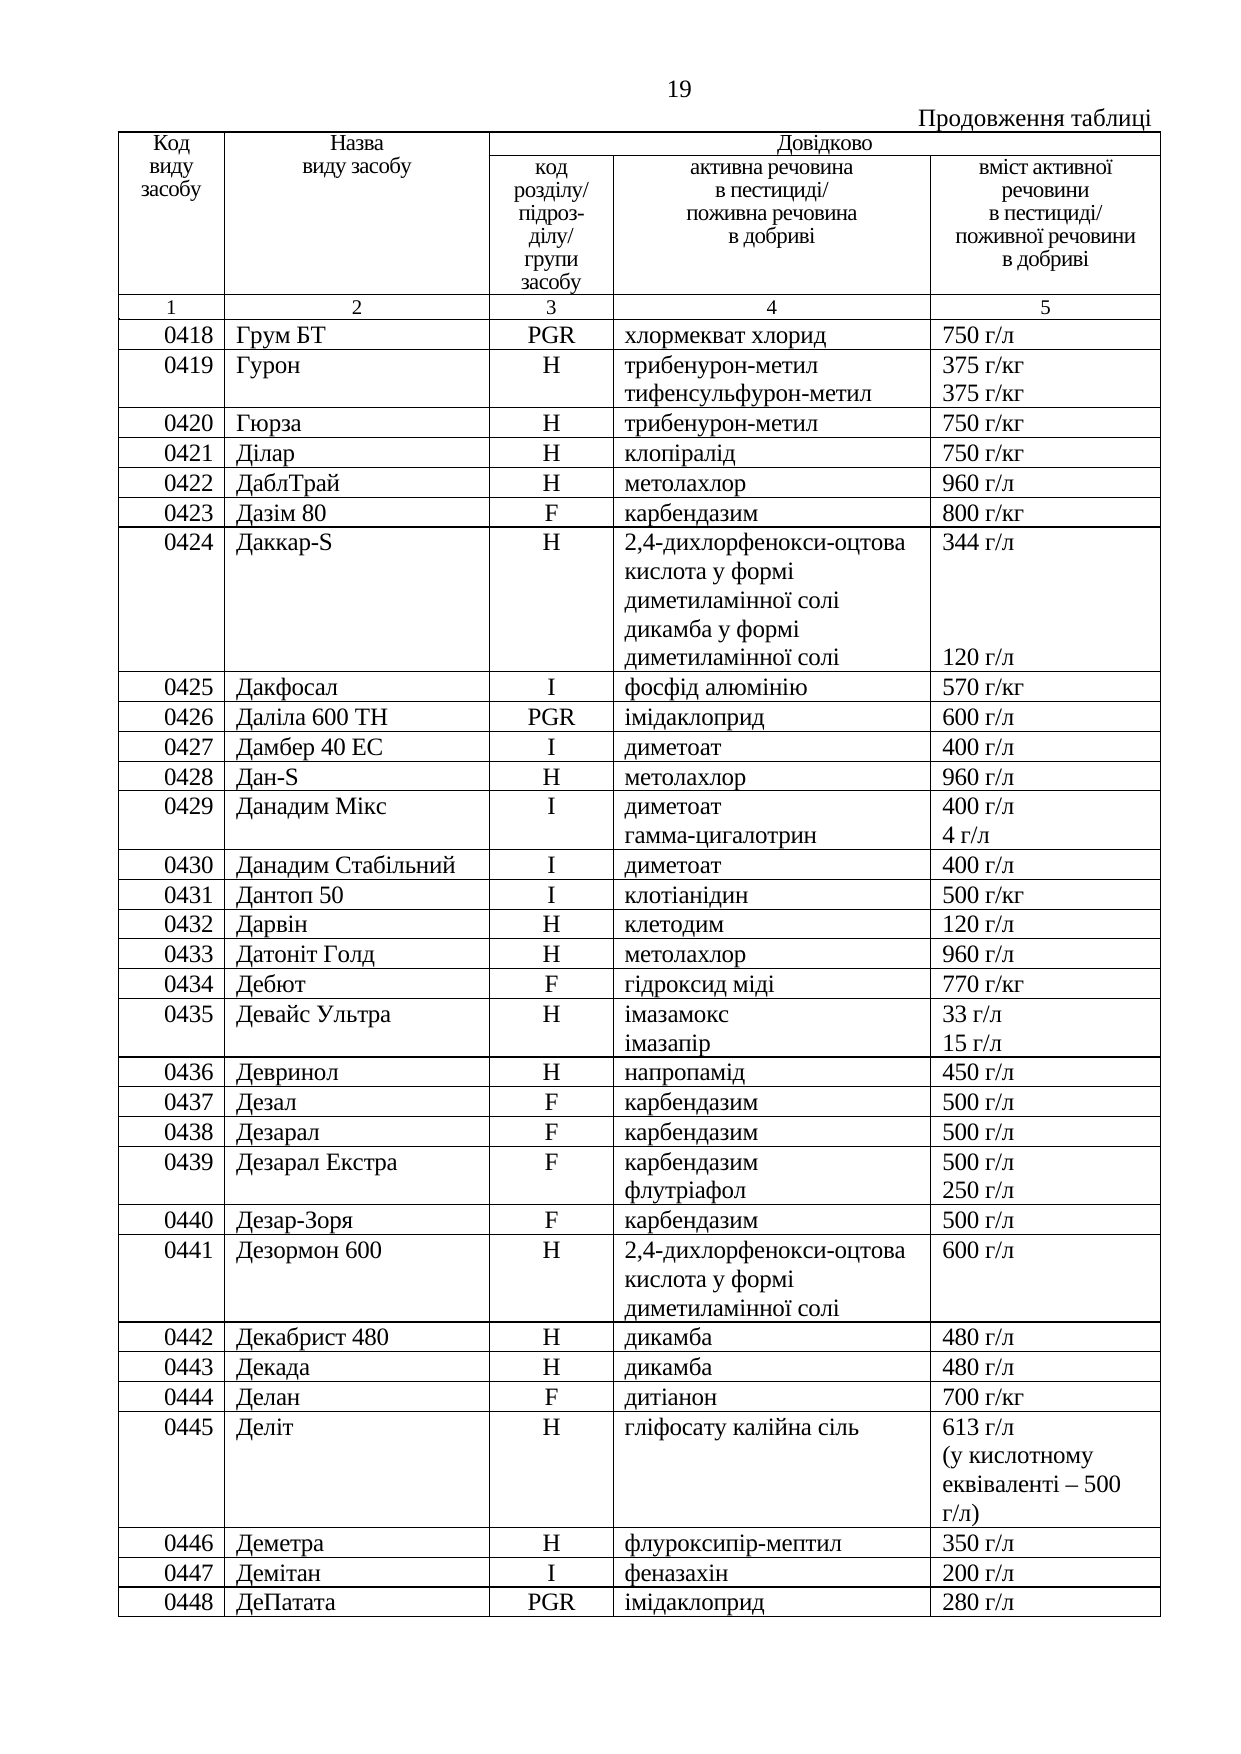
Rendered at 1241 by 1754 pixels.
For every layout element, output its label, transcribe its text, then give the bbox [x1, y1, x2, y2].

table_cell клетодим [614, 910, 930, 938]
table_cell карбендазим [614, 498, 930, 526]
table_cell 0431 [119, 880, 224, 908]
table_cell PGR [490, 320, 613, 349]
table_cell 400 г/л [931, 732, 1160, 761]
table_cell 375 г/кг 375 г/кг [931, 350, 1160, 407]
table_cell клопіралід [614, 438, 930, 467]
table_cell Демітан [225, 1558, 489, 1586]
table_cell карбендазим [614, 1117, 930, 1146]
table_cell 960 г/л [931, 762, 1160, 790]
table_cell 450 г/л [931, 1058, 1160, 1086]
table_cell флуроксипір-мептил [614, 1528, 930, 1557]
table_cell Гюрза [225, 408, 489, 437]
table_cell 0427 [119, 732, 224, 761]
table_cell гідроксид міді [614, 969, 930, 998]
table_cell Дезормон 600 [225, 1235, 489, 1321]
table_cell 0444 [119, 1382, 224, 1411]
table_cell Дакфосал [225, 672, 489, 701]
table_cell I [490, 880, 613, 908]
table_cell I [490, 672, 613, 701]
table_cell Декабрист 480 [225, 1323, 489, 1351]
table_cell Даккар-S [225, 528, 489, 671]
table_cell імідаклоприд [614, 702, 930, 731]
table_cell Дебют [225, 969, 489, 998]
table_cell H [490, 1528, 613, 1557]
table_cell 0447 [119, 1558, 224, 1586]
table_cell 3 [490, 295, 613, 319]
table_cell трибенурон-метил тифенсульфурон-метил [614, 350, 930, 407]
table_cell 0423 [119, 498, 224, 526]
table_cell диметоат [614, 850, 930, 879]
table_cell 0429 [119, 791, 224, 849]
table_cell Дантоп 50 [225, 880, 489, 908]
table_cell 0434 [119, 969, 224, 998]
table_cell 0435 [119, 999, 224, 1056]
table_cell 750 г/кг [931, 438, 1160, 467]
table_cell 1 [119, 295, 224, 319]
table_cell 350 г/л [931, 1528, 1160, 1557]
table_cell Деметра [225, 1528, 489, 1557]
table_cell Даліла 600 ТН [225, 702, 489, 731]
table_cell Грум БТ [225, 320, 489, 349]
table_cell 480 г/л [931, 1352, 1160, 1381]
table_cell вміст активної речовини в пестициді/ поживної речовини в добриві [931, 156, 1160, 294]
table_cell 500 г/кг [931, 880, 1160, 908]
table_cell Дазім 80 [225, 498, 489, 526]
table_cell PGR [490, 1588, 613, 1616]
table_cell імідаклоприд тіабендазол [614, 1588, 930, 1616]
table_cell хлормекват хлорид [614, 320, 930, 349]
table_header Назва виду засобу [225, 133, 489, 294]
table_cell імазамокс імазапір [614, 999, 930, 1056]
table_cell фосфід алюмінію [614, 672, 930, 701]
table_cell 0443 [119, 1352, 224, 1381]
table_cell PGR [490, 702, 613, 731]
table_cell 0446 [119, 1528, 224, 1557]
table_cell 0438 [119, 1117, 224, 1146]
table_cell Делан [225, 1382, 489, 1411]
table_cell H [490, 999, 613, 1056]
table_cell 480 г/л [931, 1323, 1160, 1351]
table_cell Дезар-Зоря [225, 1205, 489, 1234]
table_cell H [490, 1323, 613, 1351]
table_cell Дарвін [225, 910, 489, 938]
table_cell Датоніт Голд [225, 939, 489, 968]
table_cell F [490, 969, 613, 998]
table_cell Дамбер 40 EC [225, 732, 489, 761]
table_cell H [490, 528, 613, 671]
table_cell 400 г/л 4 г/л [931, 791, 1160, 849]
table_cell F [490, 1087, 613, 1116]
table_cell феназахін [614, 1558, 930, 1586]
table_cell 0439 [119, 1147, 224, 1204]
table_cell клотіанідин [614, 880, 930, 908]
table_cell F [490, 1117, 613, 1146]
table_cell 200 г/л [931, 1558, 1160, 1586]
table_cell 0420 [119, 408, 224, 437]
table_cell H [490, 408, 613, 437]
table_cell гліфосату калійна сіль [614, 1412, 930, 1527]
table_cell активна речовина в пестициді/ поживна речовина в добриві [614, 156, 930, 294]
table_header Довідково [490, 133, 1160, 155]
table_cell диметоат [614, 732, 930, 761]
table_cell 960 г/л [931, 939, 1160, 968]
table_cell дикамба [614, 1352, 930, 1381]
table_cell 800 г/кг [931, 498, 1160, 526]
table_cell 570 г/кг [931, 672, 1160, 701]
table_cell карбендазим [614, 1205, 930, 1234]
table_cell F [490, 498, 613, 526]
table_cell 120 г/л [931, 910, 1160, 938]
table_cell H [490, 350, 613, 407]
table_cell метолахлор [614, 762, 930, 790]
table_cell код розділу/ підроз-ділу/ групи засобу [490, 156, 613, 294]
table_cell 0421 [119, 438, 224, 467]
table_cell 2 [225, 295, 489, 319]
table_cell H [490, 468, 613, 497]
table_cell дитіанон [614, 1382, 930, 1411]
table_cell I [490, 791, 613, 849]
table_cell 2,4-дихлорфенокси-оцтова кислота у формі диметиламінної солі [614, 1235, 930, 1321]
table_cell I [490, 732, 613, 761]
table_cell H [490, 1235, 613, 1321]
table_cell Девайс Ультра [225, 999, 489, 1056]
table_cell H [490, 1352, 613, 1381]
table_cell 344 г/л 120 г/л [931, 528, 1160, 671]
table_cell 0419 [119, 350, 224, 407]
table_cell 500 г/л 250 г/л [931, 1147, 1160, 1204]
table_cell дикамба [614, 1323, 930, 1351]
table_cell Дезал [225, 1087, 489, 1116]
table_cell 0424 [119, 528, 224, 671]
table_cell Дан-S [225, 762, 489, 790]
table_cell 0445 [119, 1412, 224, 1527]
table_cell 500 г/л [931, 1205, 1160, 1234]
table_cell диметоат гамма-цигалотрин [614, 791, 930, 849]
table_cell Девринол [225, 1058, 489, 1086]
table_cell ДеПатата [225, 1588, 489, 1616]
table_cell 500 г/л [931, 1087, 1160, 1116]
table_cell 613 г/л (у кислотному еквіваленті – 500 г/л) [931, 1412, 1160, 1527]
table_cell 0437 [119, 1087, 224, 1116]
table_cell 33 г/л 15 г/л [931, 999, 1160, 1056]
table_cell 0422 [119, 468, 224, 497]
table_cell H [490, 910, 613, 938]
table_cell 750 г/кг [931, 408, 1160, 437]
table_cell 750 г/л [931, 320, 1160, 349]
table_cell F [490, 1205, 613, 1234]
table_cell 700 г/кг [931, 1382, 1160, 1411]
table_cell 0430 [119, 850, 224, 879]
table_cell H [490, 939, 613, 968]
table_cell метолахлор [614, 468, 930, 497]
table_cell 280 г/л 80 г/л [931, 1588, 1160, 1616]
table_cell 5 [931, 295, 1160, 319]
table_cell H [490, 1412, 613, 1527]
table_cell 600 г/л [931, 1235, 1160, 1321]
table_cell 4 [614, 295, 930, 319]
table_cell H [490, 762, 613, 790]
table_cell 0442 [119, 1323, 224, 1351]
table_cell трибенурон-метил [614, 408, 930, 437]
table_cell 0418 [119, 320, 224, 349]
table_cell метолахлор [614, 939, 930, 968]
table_cell I [490, 1558, 613, 1586]
table_cell 0432 [119, 910, 224, 938]
table_cell 500 г/л [931, 1117, 1160, 1146]
table_cell Дiлар [225, 438, 489, 467]
table_cell 600 г/л [931, 702, 1160, 731]
table_cell 0448 [119, 1588, 224, 1616]
table_cell ДаблТрай [225, 468, 489, 497]
table_cell Дезарал Екстра [225, 1147, 489, 1204]
table_cell 400 г/л [931, 850, 1160, 879]
table_cell 960 г/л [931, 468, 1160, 497]
table_cell I [490, 850, 613, 879]
table_cell 0436 [119, 1058, 224, 1086]
table_cell 770 г/кг [931, 969, 1160, 998]
table_cell Деліт [225, 1412, 489, 1527]
table_cell F [490, 1382, 613, 1411]
table_cell 0428 [119, 762, 224, 790]
table_cell 0426 [119, 702, 224, 731]
table_cell Гурон [225, 350, 489, 407]
table_cell карбендазим флутріафол [614, 1147, 930, 1204]
table_cell 0425 [119, 672, 224, 701]
table_cell Данадим Стабільний [225, 850, 489, 879]
table_cell H [490, 438, 613, 467]
table_cell 0433 [119, 939, 224, 968]
table_cell Дезарал [225, 1117, 489, 1146]
table_cell напропамід [614, 1058, 930, 1086]
table_cell F [490, 1147, 613, 1204]
table_cell Декада [225, 1352, 489, 1381]
table_cell 0440 [119, 1205, 224, 1234]
table_header Код виду засобу [119, 133, 224, 294]
table_cell Данадим Мікс [225, 791, 489, 849]
table_cell 0441 [119, 1235, 224, 1321]
table_cell H [490, 1058, 613, 1086]
table_cell 2,4-дихлорфенокси-оцтова кислота у формі диметиламінної солі дикамба у формі диметиламінної солі [614, 528, 930, 671]
table_cell карбендазим [614, 1087, 930, 1116]
